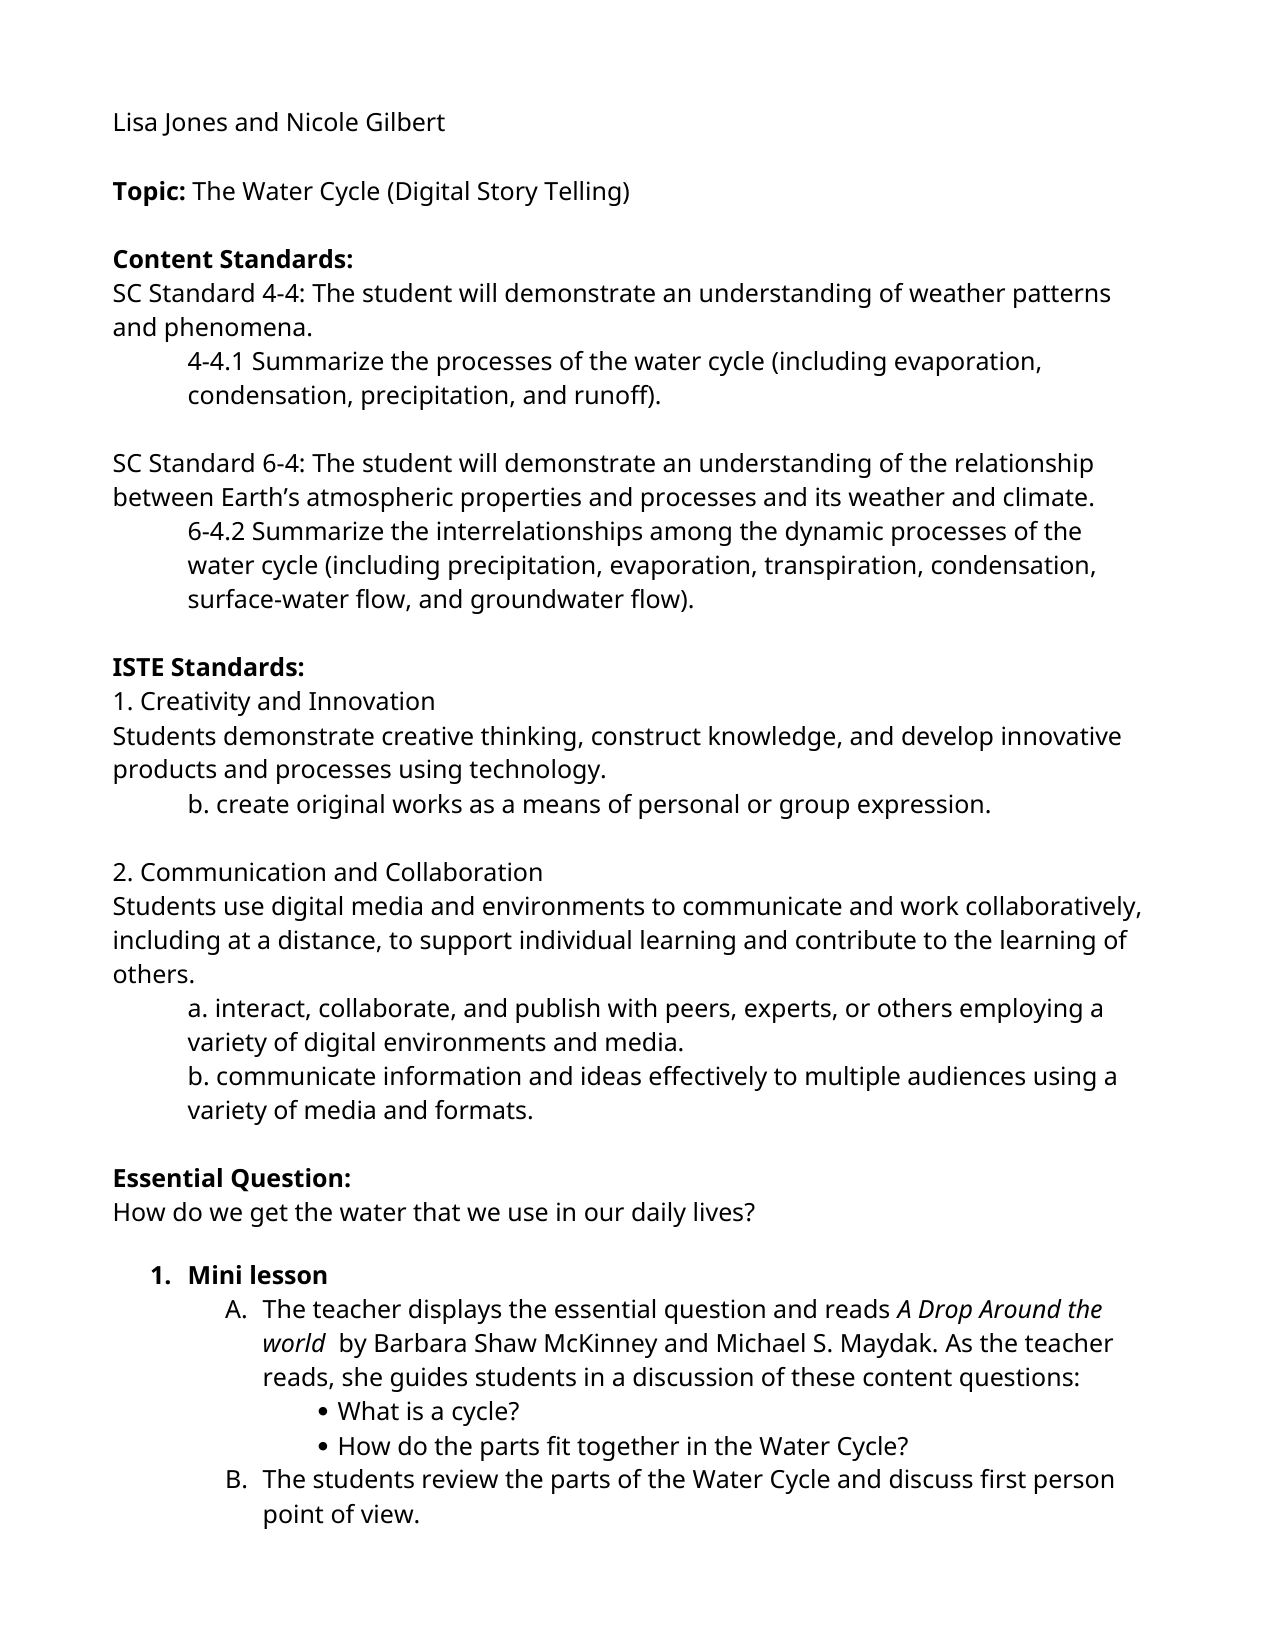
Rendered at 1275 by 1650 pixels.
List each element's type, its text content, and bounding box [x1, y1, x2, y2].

text 1. Creativity and Innovation [112, 684, 1162, 718]
text b. communicate information and ideas effectively to multiple audiences using a variety of media and formats. [187, 1059, 1162, 1127]
list The students review the parts of the Water Cycle and discuss first person point of view. [225, 1462, 1162, 1530]
text 2. Communication and Collaboration [112, 854, 1162, 888]
list What is a cycle? [319, 1394, 1162, 1428]
text ISTE Standards: [112, 650, 1162, 684]
text SC Standard 4-4: The student will demonstrate an understanding of weather patterns and phenomena. [112, 275, 1162, 343]
list The teacher displays the essential question and reads A Drop Around the world by Barbara Shaw McKinney and Michael S. Maydak. As the teacher reads, she guides students in a discussion of these content questions: [225, 1292, 1162, 1394]
text b. create original works as a means of personal or group expression. [112, 786, 1162, 820]
text 4-4.1 Summarize the processes of the water cycle (including evaporation, condensation, precipitation, and runoff). [112, 343, 1162, 412]
text 6-4.2 Summarize the interrelationships among the dynamic processes of the water cycle (including precipitation, evaporation, transpiration, condensation, surface-water flow, and groundwater flow). [112, 514, 1162, 616]
text Content Standards: [112, 241, 1162, 275]
text SC Standard 6-4: The student will demonstrate an understanding of the relationship between Earth’s atmospheric properties and processes and its weather and climate. [112, 446, 1162, 514]
text Students use digital media and environments to communicate and work collaboratively, including at a distance, to support individual learning and contribute to the learning of others. [112, 888, 1162, 991]
text a. interact, collaborate, and publish with peers, experts, or others employing a variety of digital environments and media. [187, 991, 1162, 1059]
text Lisa Jones and Nicole Gilbert [112, 105, 1162, 139]
text Topic: The Water Cycle (Digital Story Telling) [112, 173, 1162, 207]
text How do we get the water that we use in our daily lives? [112, 1195, 1162, 1229]
text Students demonstrate creative thinking, construct knowledge, and develop innovative products and processes using technology. [112, 718, 1162, 786]
list Mini lesson [150, 1258, 1162, 1292]
text Essential Question: [112, 1161, 1162, 1195]
list How do the parts fit together in the Water Cycle? [319, 1428, 1162, 1462]
